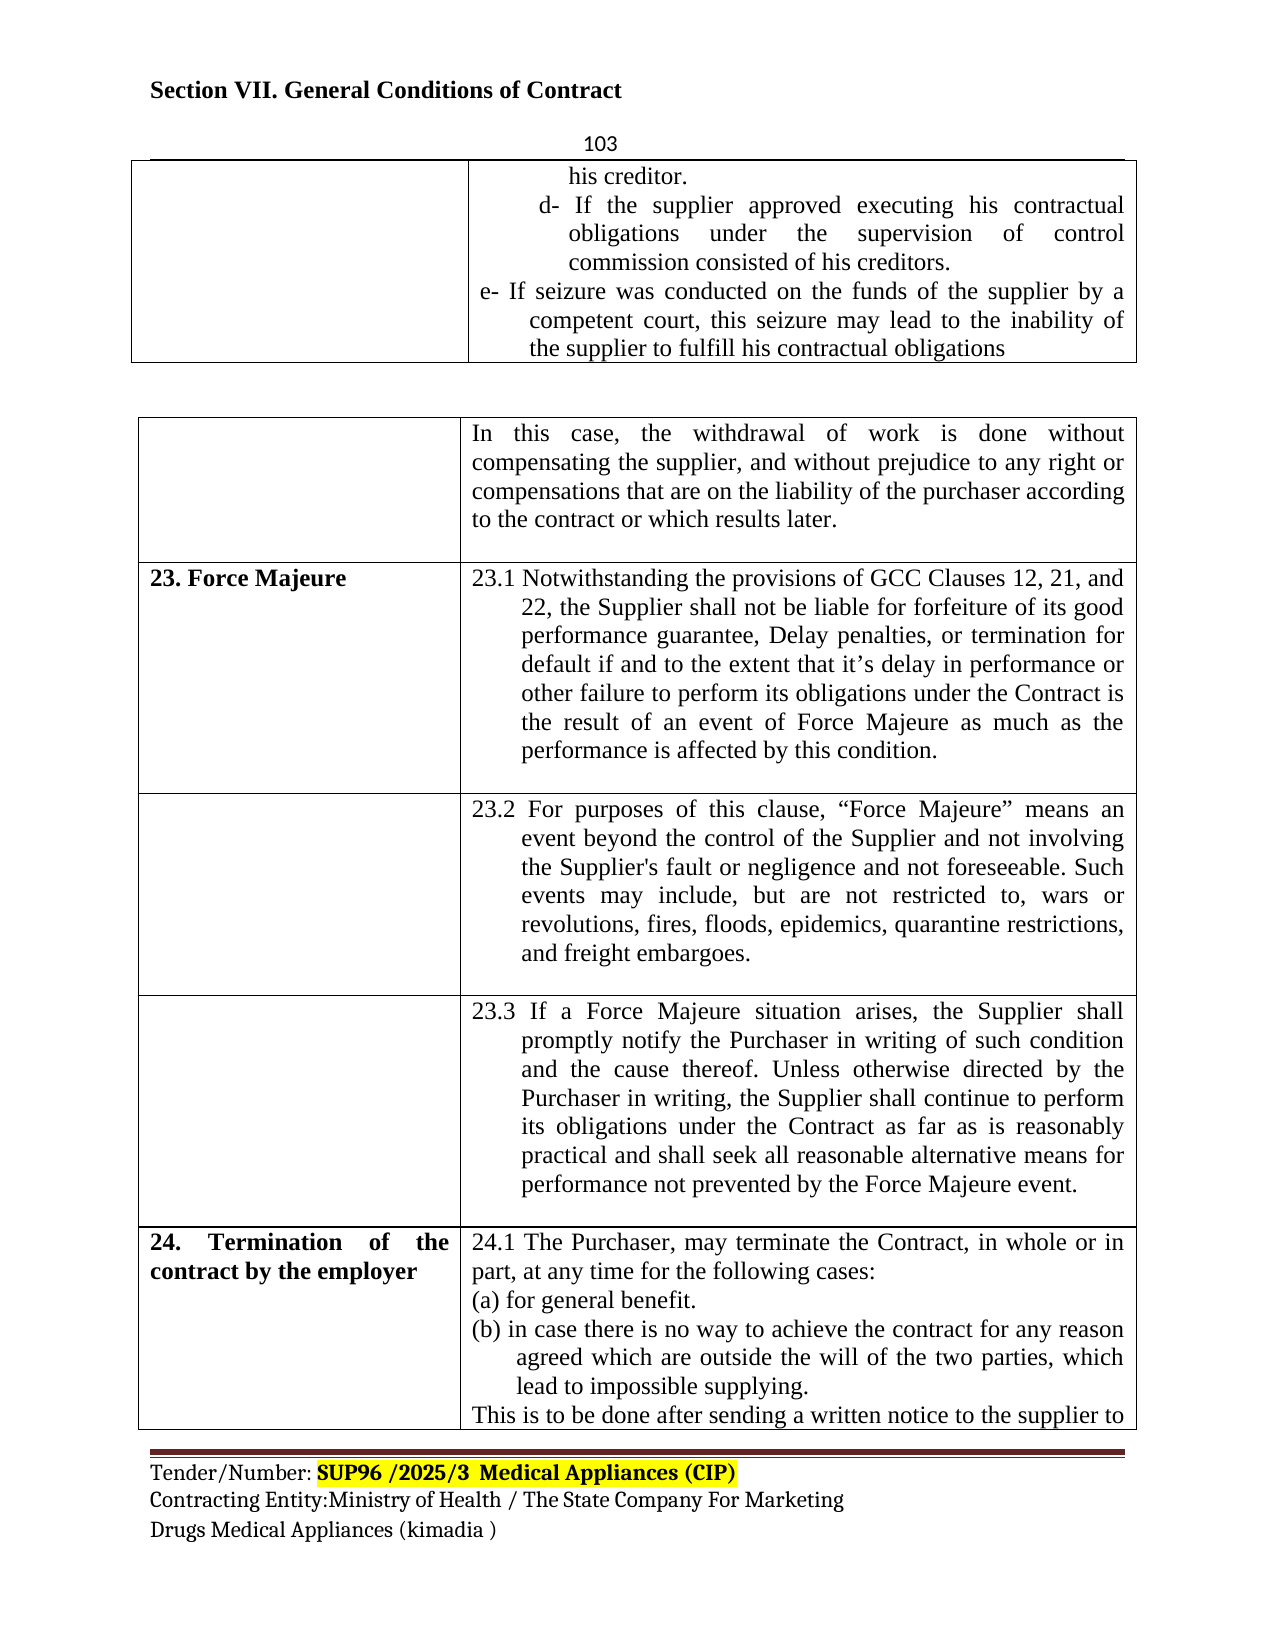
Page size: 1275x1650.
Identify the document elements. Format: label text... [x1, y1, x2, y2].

table_cell 23. Force Majeure [139, 563, 460, 793]
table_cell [132, 161, 468, 362]
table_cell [469, 161, 1136, 362]
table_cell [461, 1228, 1136, 1429]
table_cell 23.1 Notwithstanding the provisions of GCC Clauses 12, 21, and 22, the Supplier shall not be liable for forfeiture of its good performance guarantee, Delay penalties, or termination for default if and to the extent that it’s delay in performance or other failure to perform its obligations under the Contract is the result of an event of Force Majeure as much as the performance is affected by this condition. [461, 563, 1136, 793]
table_cell 23.3 If a Force Majeure situation arises, the Supplier shall promptly notify the Purchaser in writing of such condition and the cause thereof. Unless otherwise directed by the Purchaser in writing, the Supplier shall continue to perform its obligations under the Contract as far as is reasonably practical and shall seek all reasonable alternative means for performance not prevented by the Force Majeure event. [461, 996, 1136, 1226]
table_header [139, 418, 460, 562]
table_header In this case, the withdrawal of work is done without compensating the supplier, and without prejudice to any right or compensations that are on the liability of the purchaser according to the contract or which results later. [461, 418, 1136, 562]
table_cell [139, 794, 460, 995]
table_cell 23.2 For purposes of this clause, “Force Majeure” means an event beyond the control of the Supplier and not involving the Supplier's fault or negligence and not foreseeable. Such events may include, but are not restricted to, wars or revolutions, fires, floods, epidemics, quarantine restrictions, and freight embargoes. [461, 794, 1136, 995]
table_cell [139, 1228, 460, 1429]
table_cell [139, 996, 460, 1226]
